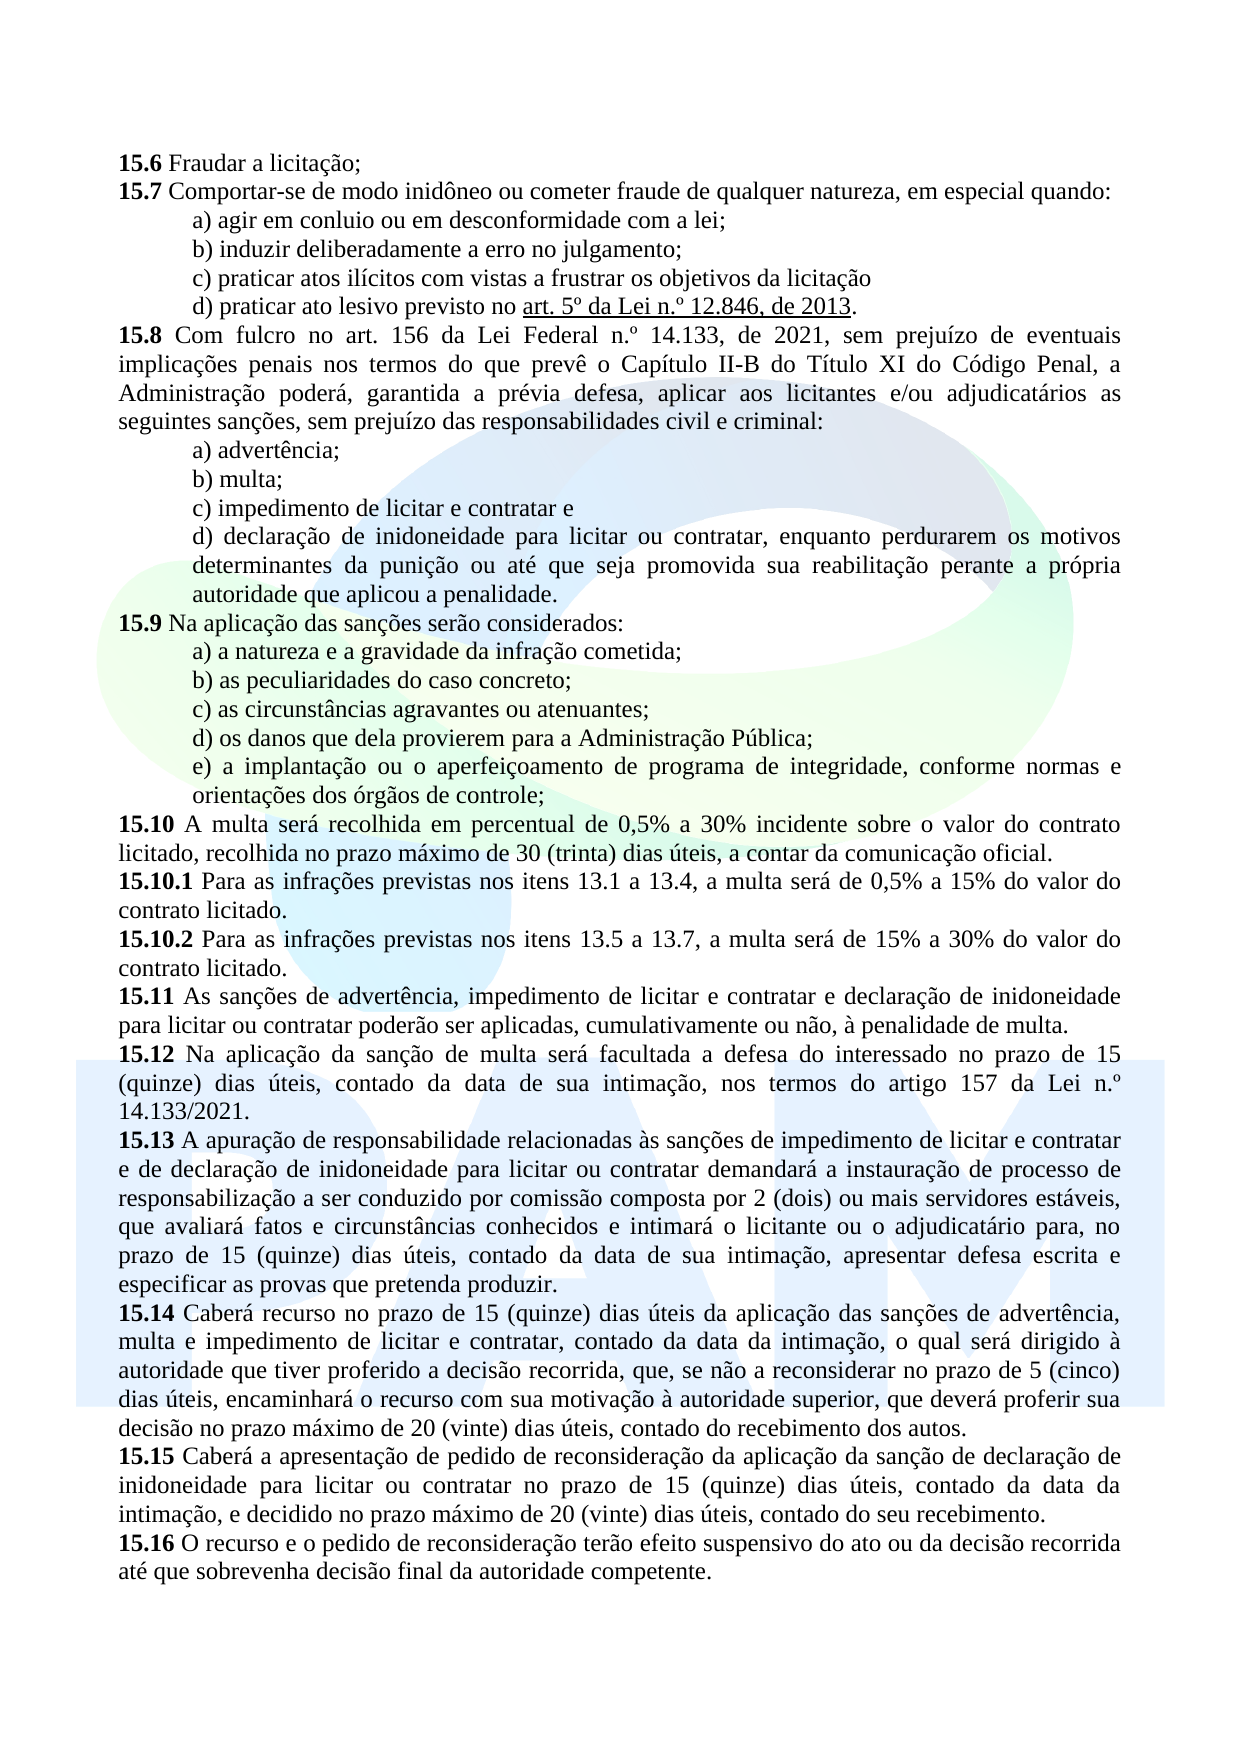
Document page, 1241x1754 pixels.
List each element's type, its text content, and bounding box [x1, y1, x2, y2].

text b) multa; [192, 464, 1122, 493]
text c) praticar atos ilícitos com vistas a frustrar os objetivos da licitação [192, 263, 1122, 291]
text 15.15 Caberá a apresentação de pedido de reconsideração da aplicação da sanção de declaração de inidoneidade para licitar ou contratar no prazo de 15 (quinze) dias úteis, contado da data da intimação, e decidido no prazo máximo de 20 (vinte) dias úteis, contado do seu recebimento. [118, 1441, 1122, 1528]
text 15.10.1 Para as infrações previstas nos itens 13.1 a 13.4, a multa será de 0,5% a 15% do valor do contrato licitado. [118, 866, 1122, 924]
text b) as peculiaridades do caso concreto; [192, 665, 1122, 694]
text c) as circunstâncias agravantes ou atenuantes; [192, 694, 1122, 723]
text d) praticar ato lesivo previsto no art. 5º da Lei n.º 12.846, de 2013. [192, 291, 1122, 320]
text 15.16 O recurso e o pedido de reconsideração terão efeito suspensivo do ato ou da decisão recorrida até que sobrevenha decisão final da autoridade competente. [118, 1528, 1122, 1585]
text 15.10 A multa será recolhida em percentual de 0,5% a 30% incidente sobre o valor do contrato licitado, recolhida no prazo máximo de 30 (trinta) dias úteis, a contar da comunicação oficial. [118, 809, 1122, 866]
text 15.7 Comportar-se de modo inidôneo ou cometer fraude de qualquer natureza, em especial quando: [118, 176, 1122, 205]
text 15.6 Fraudar a licitação; [118, 148, 1122, 176]
text 15.8 Com fulcro no art. 156 da Lei Federal n.º 14.133, de 2021, sem prejuízo de eventuais implicações penais nos termos do que prevê o Capítulo II-B do Título XI do Código Penal, a Administração poderá, garantida a prévia defesa, aplicar aos licitantes e/ou adjudicatários as seguintes sanções, sem prejuízo das responsabilidades civil e criminal: [118, 320, 1122, 435]
text a) a natureza e a gravidade da infração cometida; [192, 636, 1122, 665]
text e) a implantação ou o aperfeiçoamento de programa de integridade, conforme normas e orientações dos órgãos de controle; [192, 751, 1122, 809]
text c) impedimento de licitar e contratar e [192, 493, 1122, 521]
text d) declaração de inidoneidade para licitar ou contratar, enquanto perdurarem os motivos determinantes da punição ou até que seja promovida sua reabilitação perante a própria autoridade que aplicou a penalidade. [192, 521, 1122, 608]
text 15.13 A apuração de responsabilidade relacionadas às sanções de impedimento de licitar e contratar e de declaração de inidoneidade para licitar ou contratar demandará a instauração de processo de responsabilização a ser conduzido por comissão composta por 2 (dois) ou mais servidores estáveis, que avaliará fatos e circunstâncias conhecidos e intimará o licitante ou o adjudicatário para, no prazo de 15 (quinze) dias úteis, contado da data de sua intimação, apresentar defesa escrita e especificar as provas que pretenda produzir. [118, 1125, 1122, 1298]
text a) advertência; [192, 435, 1122, 464]
text d) os danos que dela provierem para a Administração Pública; [192, 723, 1122, 751]
text 15.10.2 Para as infrações previstas nos itens 13.5 a 13.7, a multa será de 15% a 30% do valor do contrato licitado. [118, 924, 1122, 981]
text 15.9 Na aplicação das sanções serão considerados: [118, 608, 1122, 636]
text b) induzir deliberadamente a erro no julgamento; [192, 234, 1122, 263]
text 15.14 Caberá recurso no prazo de 15 (quinze) dias úteis da aplicação das sanções de advertência, multa e impedimento de licitar e contratar, contado da data da intimação, o qual será dirigido à autoridade que tiver proferido a decisão recorrida, que, se não a reconsiderar no prazo de 5 (cinco) dias úteis, encaminhará o recurso com sua motivação à autoridade superior, que deverá proferir sua decisão no prazo máximo de 20 (vinte) dias úteis, contado do recebimento dos autos. [118, 1298, 1122, 1441]
text a) agir em conluio ou em desconformidade com a lei; [192, 205, 1122, 234]
text 15.11 As sanções de advertência, impedimento de licitar e contratar e declaração de inidoneidade para licitar ou contratar poderão ser aplicadas, cumulativamente ou não, à penalidade de multa. [118, 981, 1122, 1039]
text 15.12 Na aplicação da sanção de multa será facultada a defesa do interessado no prazo de 15 (quinze) dias úteis, contado da data de sua intimação, nos termos do artigo 157 da Lei n.º 14.133/2021. [118, 1039, 1122, 1125]
